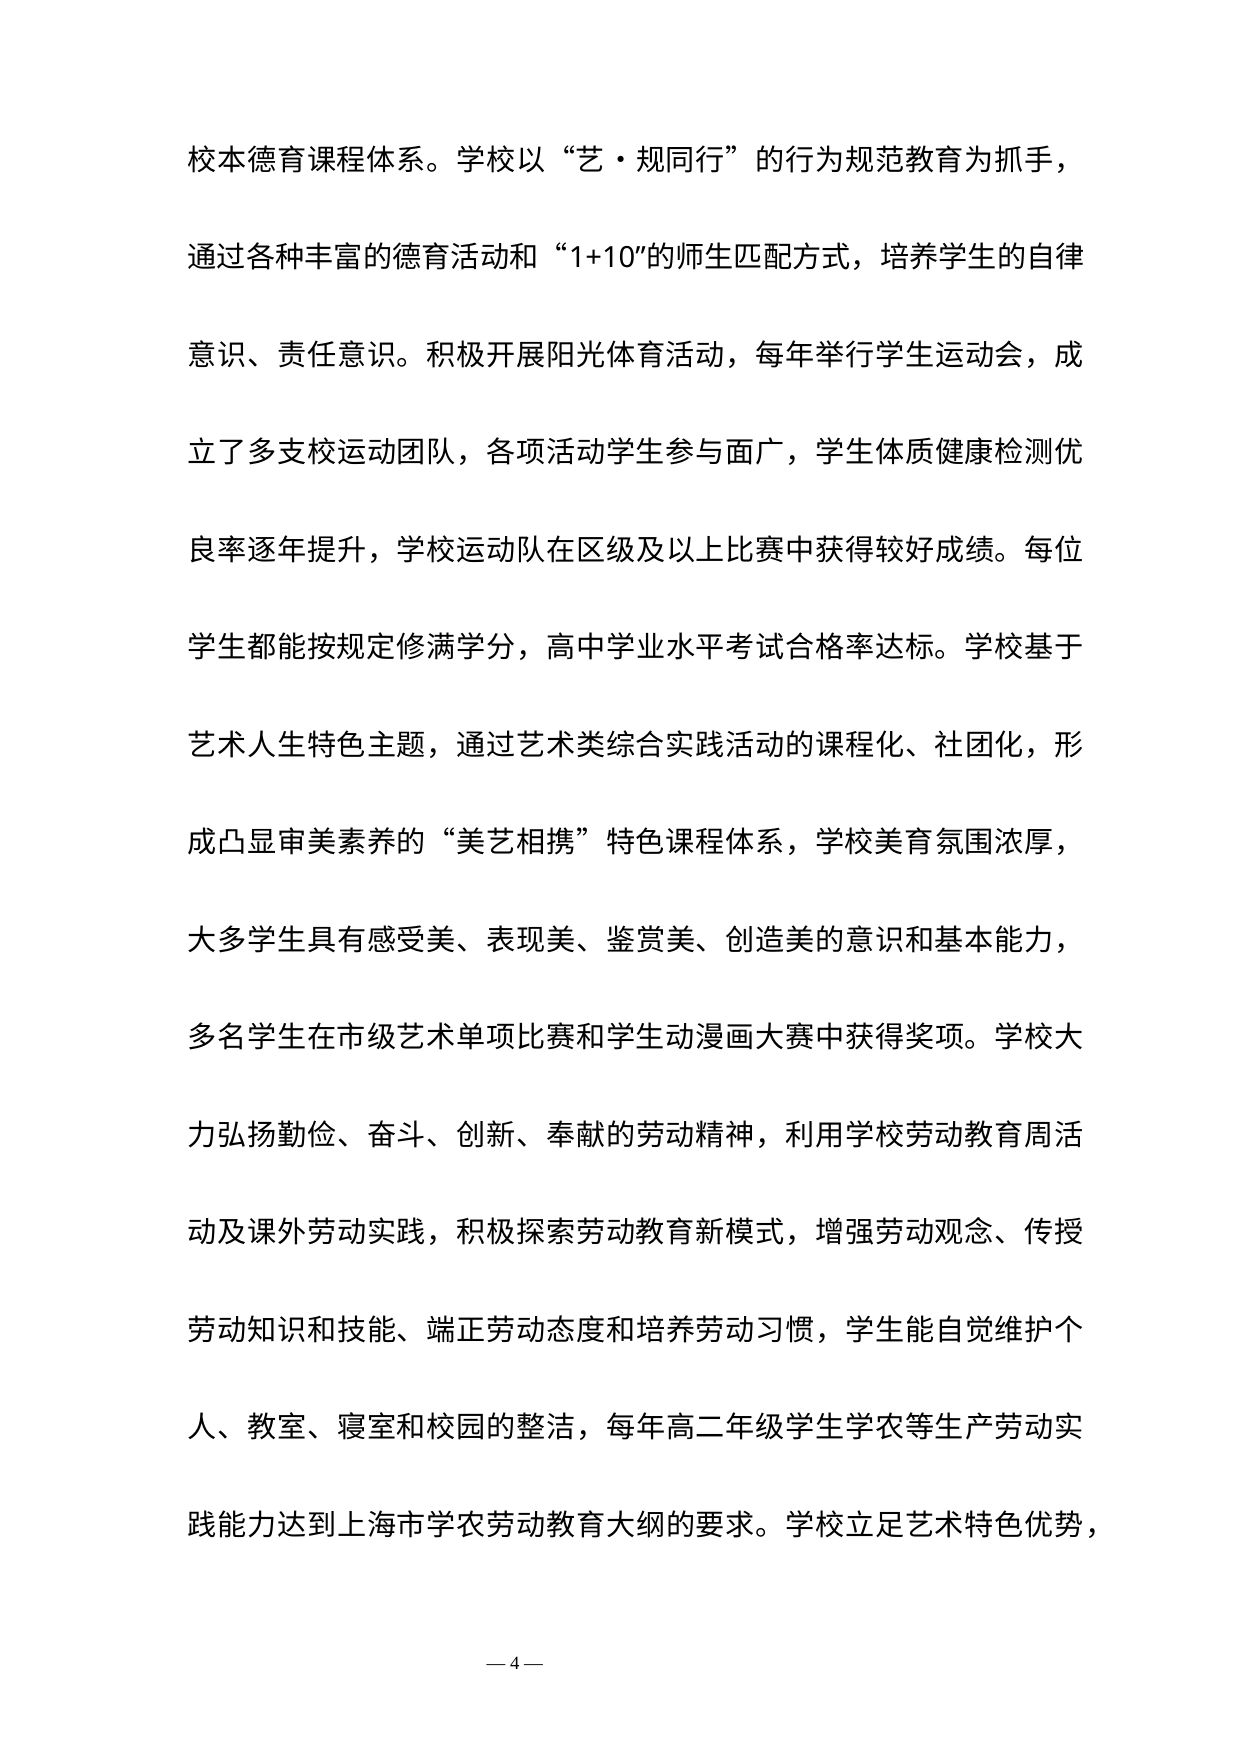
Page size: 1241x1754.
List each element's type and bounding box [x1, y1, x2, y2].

text [187, 125, 1085, 1555]
